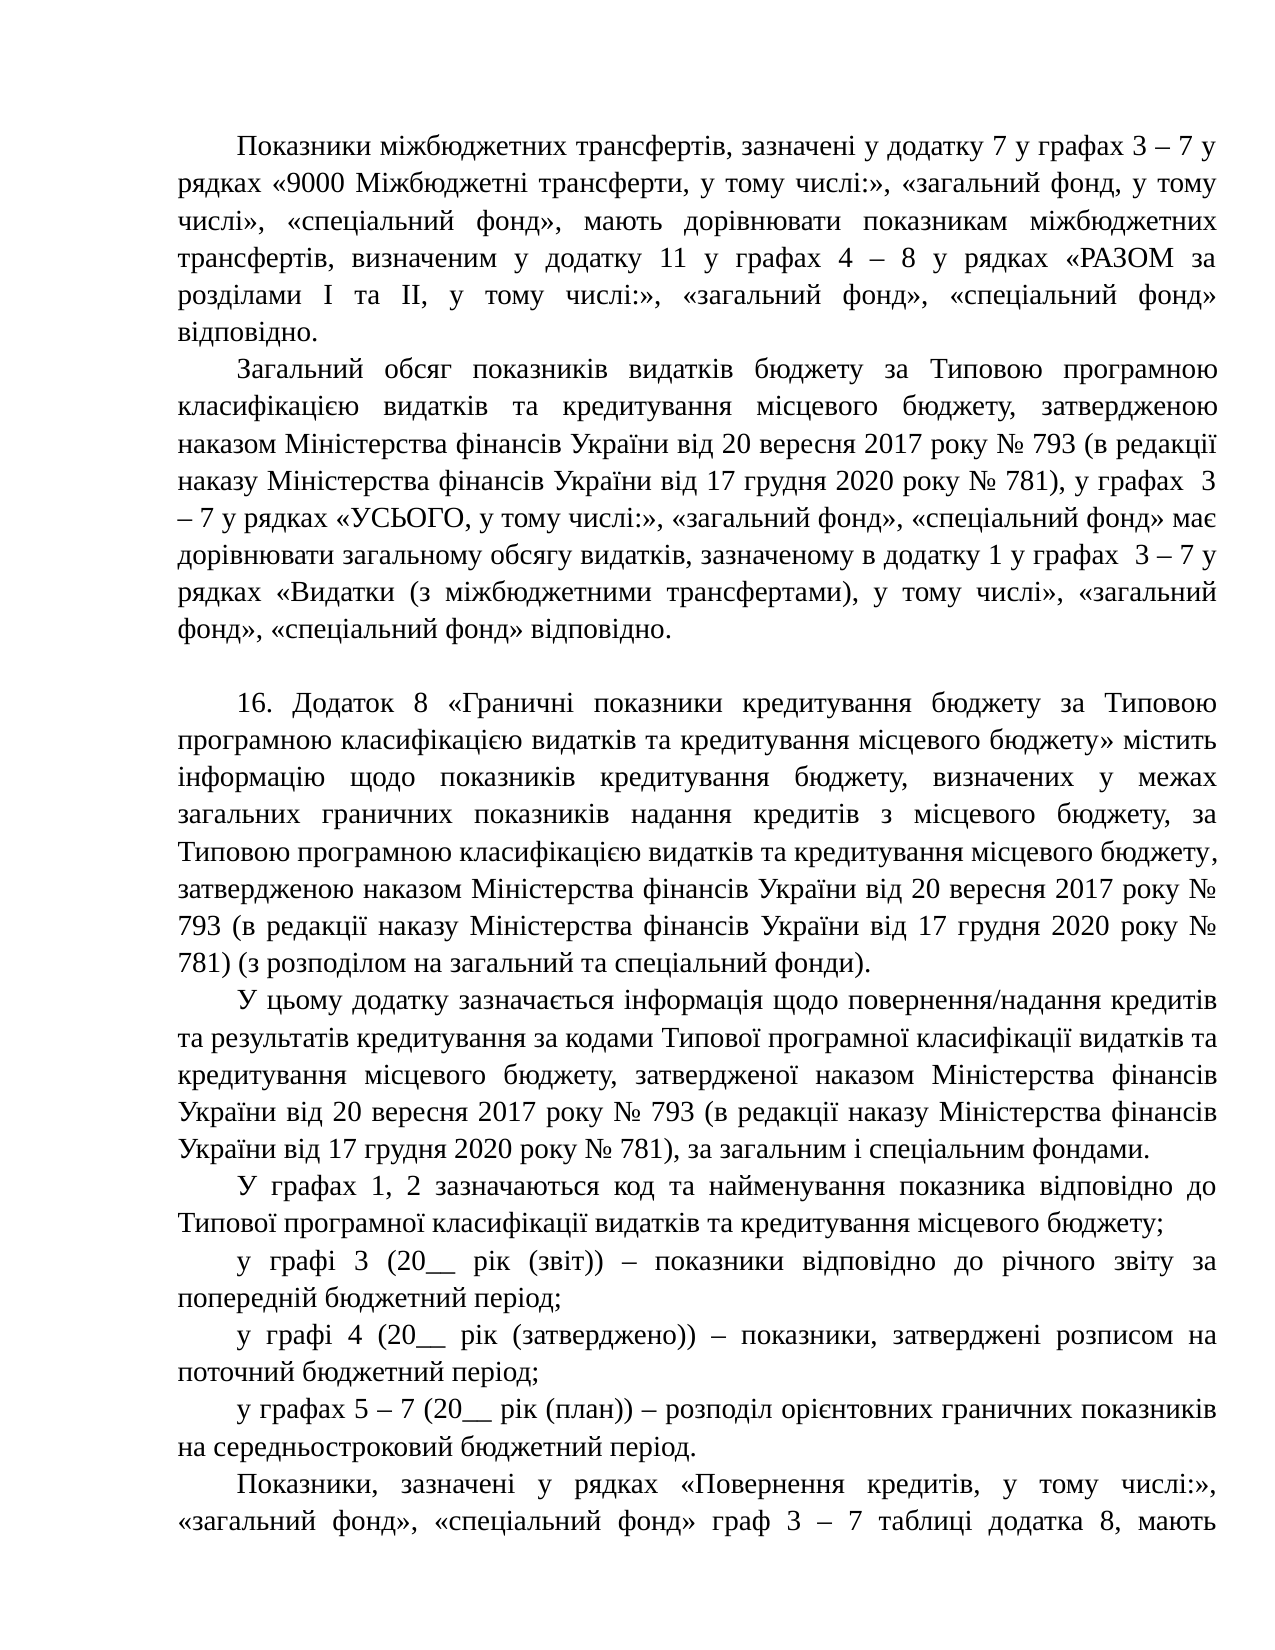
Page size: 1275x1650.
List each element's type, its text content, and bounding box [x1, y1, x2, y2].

text 16. Додаток 8 «Граничні показники кредитування бюджету за Типовою програмною класифікацією видатків та кредитування місцевого бюджету» містить інформацію щодо показників кредитування бюджету, визначених у межах загальних граничних показників надання кредитів з місцевого бюджету, за Типовою програмною класифікацією видатків та кредитування місцевого бюджету, затвердженою наказом Міністерства фінансів України від 20 вересня 2017 року № 793 (в редакції наказу Міністерства фінансів України від 17 грудня 2020 року № 781) (з розподілом на загальний та спеціальний фонди). [177, 685, 1218, 979]
text у графах 5 – 7 (20__ рік (план)) – розподіл орієнтовних граничних показників на середньостроковий бюджетний період. [177, 1392, 1218, 1462]
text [177, 1466, 1218, 1537]
text у графі 4 (20__ рік (затверджено)) – показники, затверджені розписом на поточний бюджетний період; [177, 1317, 1218, 1388]
text у графі 3 (20__ рік (звіт)) – показники відповідно до річного звіту за попередній бюджетний період; [177, 1243, 1218, 1313]
text Показники міжбюджетних трансфертів, зазначені у додатку 7 у графах 3 – 7 у рядках «9000 Міжбюджетні трансферти, у тому числі:», «загальний фонд, у тому числі», «спеціальний фонд», мають дорівнювати показникам міжбюджетних трансфертів, визначеним у додатку 11 у графах 4 – 8 у рядках «РАЗОМ за розділами I та II, у тому числі:», «загальний фонд», «спеціальний фонд» відповідно. [177, 128, 1218, 348]
text У графах 1, 2 зазначаються код та найменування показника відповідно до Типової програмної класифікації видатків та кредитування місцевого бюджету; [177, 1168, 1218, 1239]
text У цьому додатку зазначається інформація щодо повернення/надання кредитів та результатів кредитування за кодами Типової програмної класифікації видатків та кредитування місцевого бюджету, затвердженої наказом Міністерства фінансів України від 20 вересня 2017 року № 793 (в редакції наказу Міністерства фінансів України від 17 грудня 2020 року № 781), за загальним і спеціальним фондами. [177, 982, 1218, 1165]
text Загальний обсяг показників видатків бюджету за Типовою програмною класифікацією видатків та кредитування місцевого бюджету, затвердженою наказом Міністерства фінансів України від 20 вересня 2017 року № 793 (в редакції наказу Міністерства фінансів України від 17 грудня 2020 року № 781), у графах 3 – 7 у рядках «УСЬОГО, у тому числі:», «загальний фонд», «спеціальний фонд» має дорівнювати загальному обсягу видатків, зазначеному в додатку 1 у графах 3 – 7 у рядках «Видатки (з міжбюджетними трансфертами), у тому числі», «загальний фонд», «спеціальний фонд» відповідно. [177, 351, 1218, 645]
